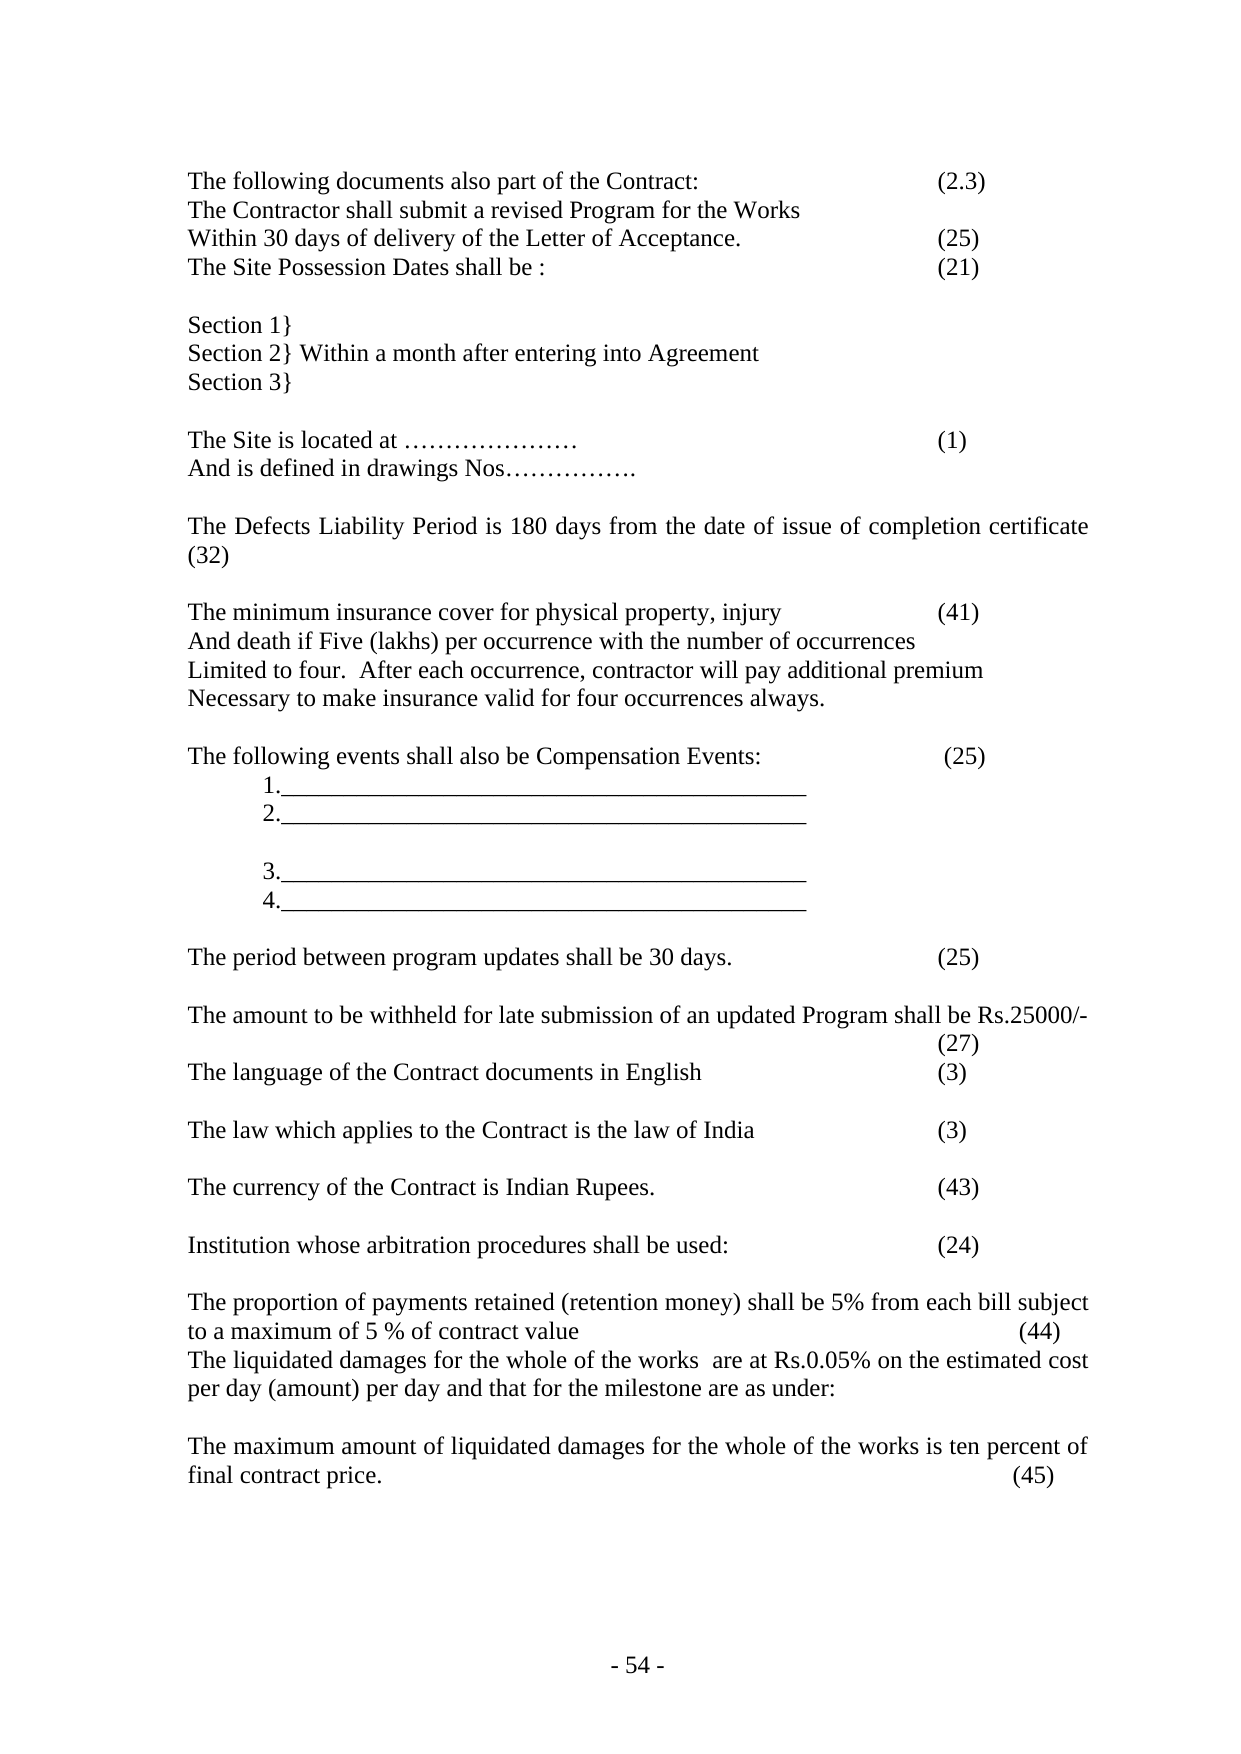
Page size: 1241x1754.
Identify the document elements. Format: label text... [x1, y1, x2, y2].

text Section 3} [187, 367, 1090, 396]
text Limited to four. After each occurrence, contractor will pay additional premium [187, 655, 1090, 683]
text The Site is located at ………………… (1) [187, 425, 1090, 453]
text The Defects Liability Period is 180 days from the date of issue of completion certificate (32) [187, 511, 1090, 568]
text The liquidated damages for the whole of the works are at Rs.0.05% on the estimated cost per day (amount) per day and that for the milestone are as under: [187, 1345, 1090, 1402]
text The maximum amount of liquidated damages for the whole of the works is ten percent of final contract price. (45) [187, 1431, 1090, 1488]
text (27) [187, 1028, 1090, 1057]
text Section 2} Within a month after entering into Agreement [187, 338, 1090, 367]
text 4.__________________________________________ [187, 885, 1090, 913]
text Institution whose arbitration procedures shall be used: (24) [187, 1230, 1090, 1258]
text The proportion of payments retained (retention money) shall be 5% from each bill subject to a maximum of 5 % of contract value (44) [187, 1287, 1090, 1345]
text The amount to be withheld for late submission of an updated Program shall be Rs.25000/- [187, 1000, 1090, 1028]
text Necessary to make insurance valid for four occurrences always. [187, 683, 1090, 712]
text The law which applies to the Contract is the law of (3) [187, 1115, 1090, 1143]
text Section 1} [187, 310, 1090, 338]
text Within 30 days of delivery of the Letter of Acceptance. (25) [187, 223, 1090, 252]
text 1.__________________________________________ [187, 770, 1090, 798]
text The Site Possession Dates shall be : (21) [187, 252, 1090, 281]
text The currency of the Contract is Indian Rupees. (43) [187, 1172, 1090, 1201]
text The period between program updates shall be 30 days. (25) [187, 942, 1090, 971]
text 2.__________________________________________ [187, 798, 1090, 827]
text The Contractor shall submit a revised Program for the Works [187, 195, 1090, 223]
text And death if Five (lakhs) per occurrence with the number of occurrences [187, 626, 1090, 655]
text The following events shall also be Compensation Events: (25) [187, 741, 1090, 770]
text The minimum insurance cover for physical property, injury (41) [187, 597, 1090, 626]
text And is defined in drawings Nos……………. [187, 453, 1090, 482]
text The following documents also part of the Contract: (2.3) [187, 166, 1090, 195]
text The language of the Contract documents in English (3) [187, 1057, 1090, 1086]
text 3.__________________________________________ [187, 856, 1090, 885]
